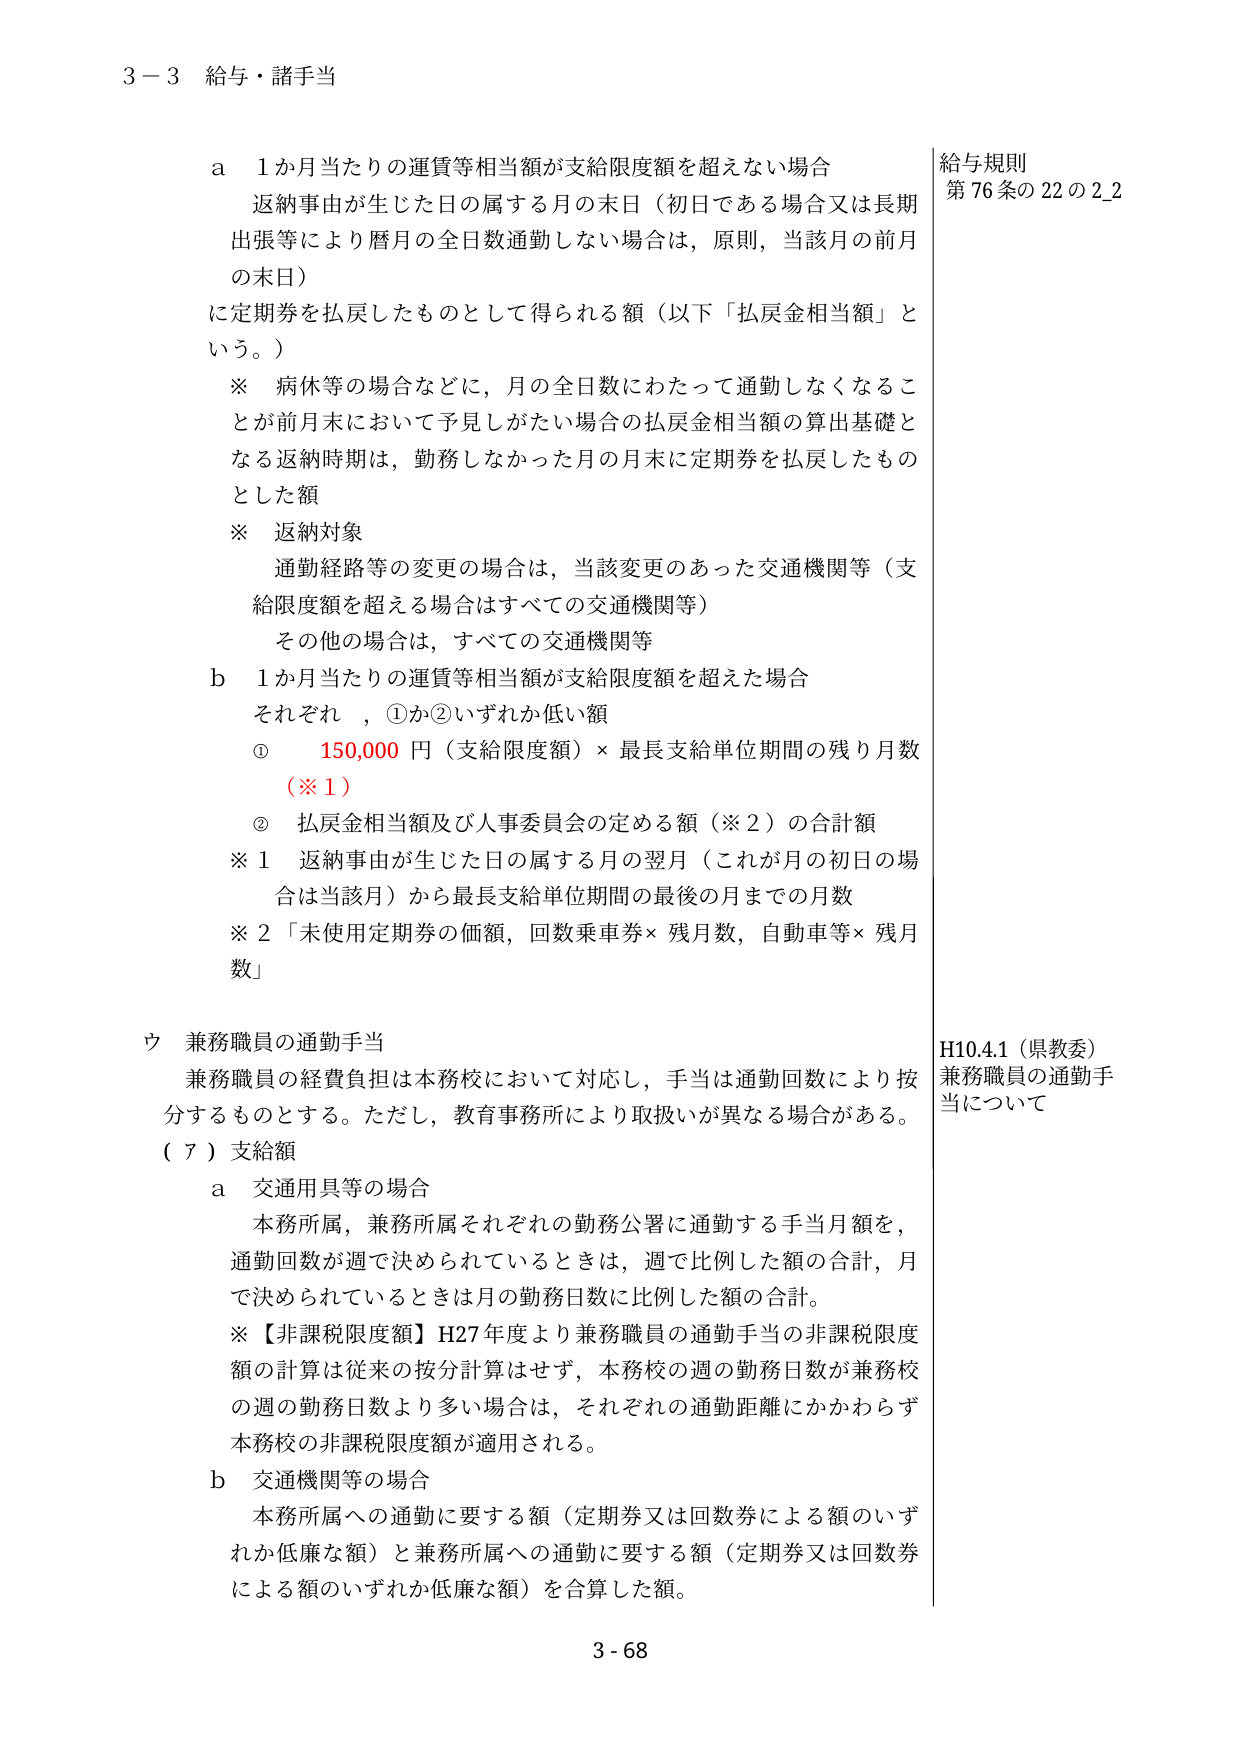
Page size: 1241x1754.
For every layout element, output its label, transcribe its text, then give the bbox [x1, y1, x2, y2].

list 150,000円（支給限度額）×最長支給単位期間の残り月数（※１） [230, 731, 921, 804]
text 返納事由が生じた日の属する月の末日（初日である場合又は長期出張等により暦月の全日数通勤しない場合は，原則，当該月の前月の末日） [208, 184, 921, 294]
text ② 払戻金相当額及び人事委員会の定める額（※２）の合計額 [230, 804, 921, 841]
text ※【非課税限度額】H27年度より兼務職員の通勤手当の非課税限度額の計算は従来の按分計算はせず，本務校の週の勤務日数が兼務校の週の勤務日数より多い場合は，それぞれの通勤距離にかかわらず本務校の非課税限度額が適用される。 [219, 1314, 921, 1460]
text (ｱ) 支給額 [163, 1132, 921, 1169]
text ｂ １か月当たりの運賃等相当額が支給限度額を超えた場合 [186, 658, 921, 695]
text それぞれ，①か②いずれか低い額 [208, 695, 921, 731]
text に定期券を払戻したものとして得られる額（以下「払戻金相当額」という。） [207, 294, 921, 367]
text 本務所属，兼務所属それぞれの勤務公署に通勤する手当月額を，通勤回数が週で決められているときは，週で比例した額の合計，月で決められているときは月の勤務日数に比例した額の合計。 [208, 1205, 921, 1314]
text ※ 病休等の場合などに，月の全日数にわたって通勤しなくなることが前月末において予見しがたい場合の払戻金相当額の算出基礎となる返納時期は，勤務しなかった月の月末に定期券を払戻したものとした額 [208, 367, 921, 512]
text その他の場合は，すべての交通機関等 [230, 622, 921, 658]
text 通勤経路等の変更の場合は，当該変更のあった交通機関等（支給限度額を超える場合はすべての交通機関等） [230, 549, 921, 622]
text ※ 返納対象 [208, 512, 921, 549]
text ※２「未使用定期券の価額，回数乗車券×残月数，自動車等×残月数」 [219, 913, 921, 986]
text ウ 兼務職員の通勤手当 [141, 1023, 921, 1059]
text 兼務職員の経費負担は本務校において対応し，手当は通勤回数により按分するものとする。ただし，教育事務所により取扱いが異なる場合がある。 [163, 1059, 921, 1132]
text ※１ 返納事由が生じた日の属する月の翌月（これが月の初日の場合は当該月）から最長支給単位期間の最後の月までの月数 [219, 841, 921, 913]
text 本務所属への通勤に要する額（定期券又は回数券による額のいずれか低廉な額）と兼務所属への通勤に要する額（定期券又は回数券による額のいずれか低廉な額）を合算した額。 [208, 1497, 921, 1606]
text ｂ 交通機関等の場合 [186, 1460, 921, 1497]
text ａ １か月当たりの運賃等相当額が支給限度額を超えない場合 [186, 148, 921, 184]
text ａ 交通用具等の場合 [186, 1169, 921, 1205]
